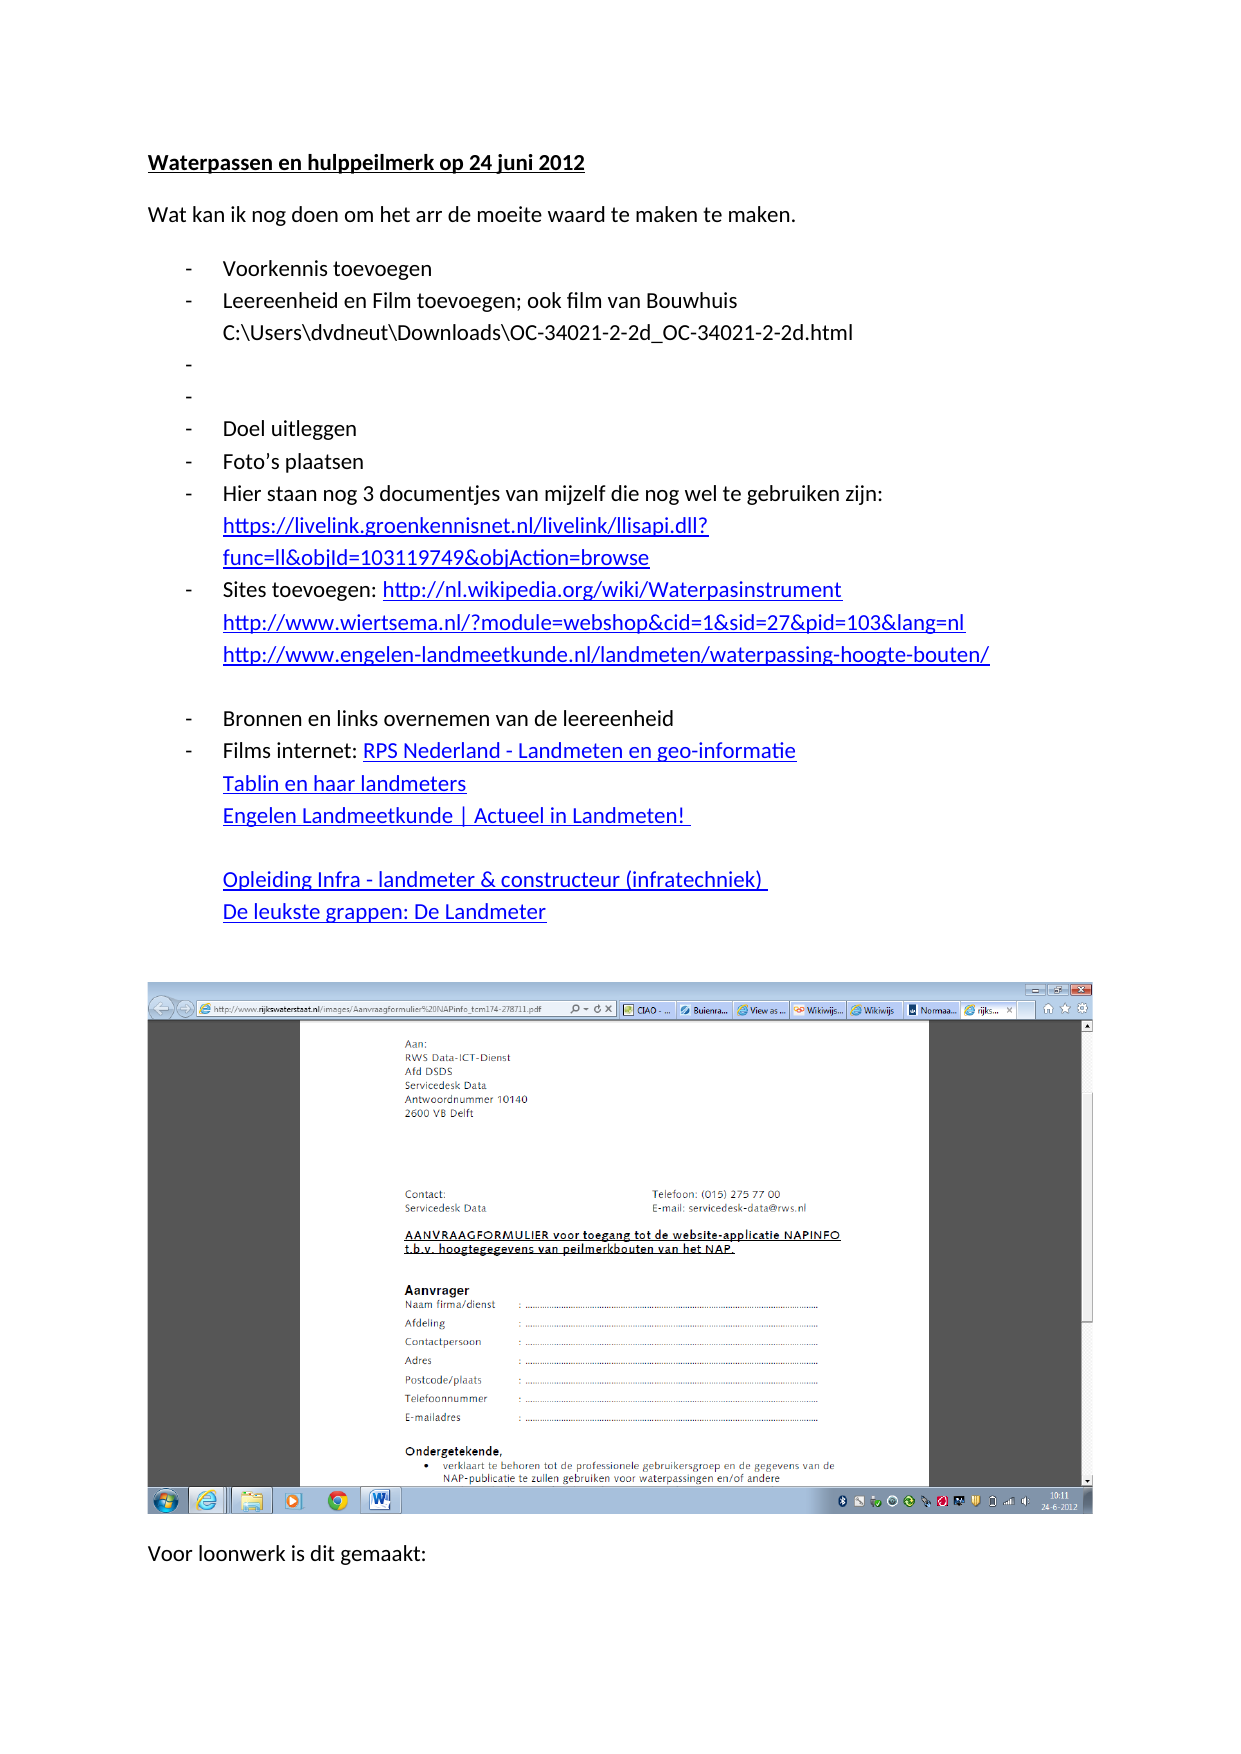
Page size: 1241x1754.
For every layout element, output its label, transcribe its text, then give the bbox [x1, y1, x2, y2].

list Opleiding Infra - landmeter & constructeur (infratechniek) [223, 865, 1093, 893]
text Wat kan ik nog doen om het arr de moeite waard te maken te maken. [148, 201, 1093, 229]
list http://www.wiertsema.nl/?module=webshop&cid=1&sid=27&pid=103&lang=nl [223, 608, 1093, 636]
list Bronnen en links overnemen van de leereenheid [185, 704, 1093, 732]
list C:\Users\dvdneut\Downloads\OC-34021-2-2d_OC-34021-2-2d.html [223, 318, 1093, 346]
list Films internet: RPS Nederland - Landmeten en geo-informatie [185, 736, 1093, 764]
text Waterpassen en hulppeilmerk op 24 juni 2012 [148, 148, 1093, 176]
list Tablin en haar landmeters [223, 769, 1093, 797]
list Foto’s plaatsen [185, 447, 1093, 475]
picture [147, 982, 1093, 1514]
list Leereenheid en Film toevoegen; ook film van Bouwhuis [185, 286, 1093, 314]
list Voorkennis toevoegen [185, 254, 1093, 282]
list Engelen Landmeetkunde | Actueel in Landmeten! [223, 801, 1093, 829]
list Doel uitleggen [185, 414, 1093, 443]
list Hier staan nog 3 documentjes van mijzelf die nog wel te gebruiken zijn: https://livelink.groenkennisnet.nl/livelink/llisapi.dll?func=ll&objId=103119749&objAction=browse [185, 479, 1093, 571]
list Sites toevoegen: http://nl.wikipedia.org/wiki/Waterpasinstrument [185, 576, 1093, 603]
list http://www.engelen-landmeetkunde.nl/landmeten/waterpassing-hoogte-bouten/ [223, 640, 1093, 668]
list De leukste grappen: De Landmeter [223, 897, 1093, 925]
text Voor loonwerk is dit gemaakt: [148, 1539, 1093, 1567]
